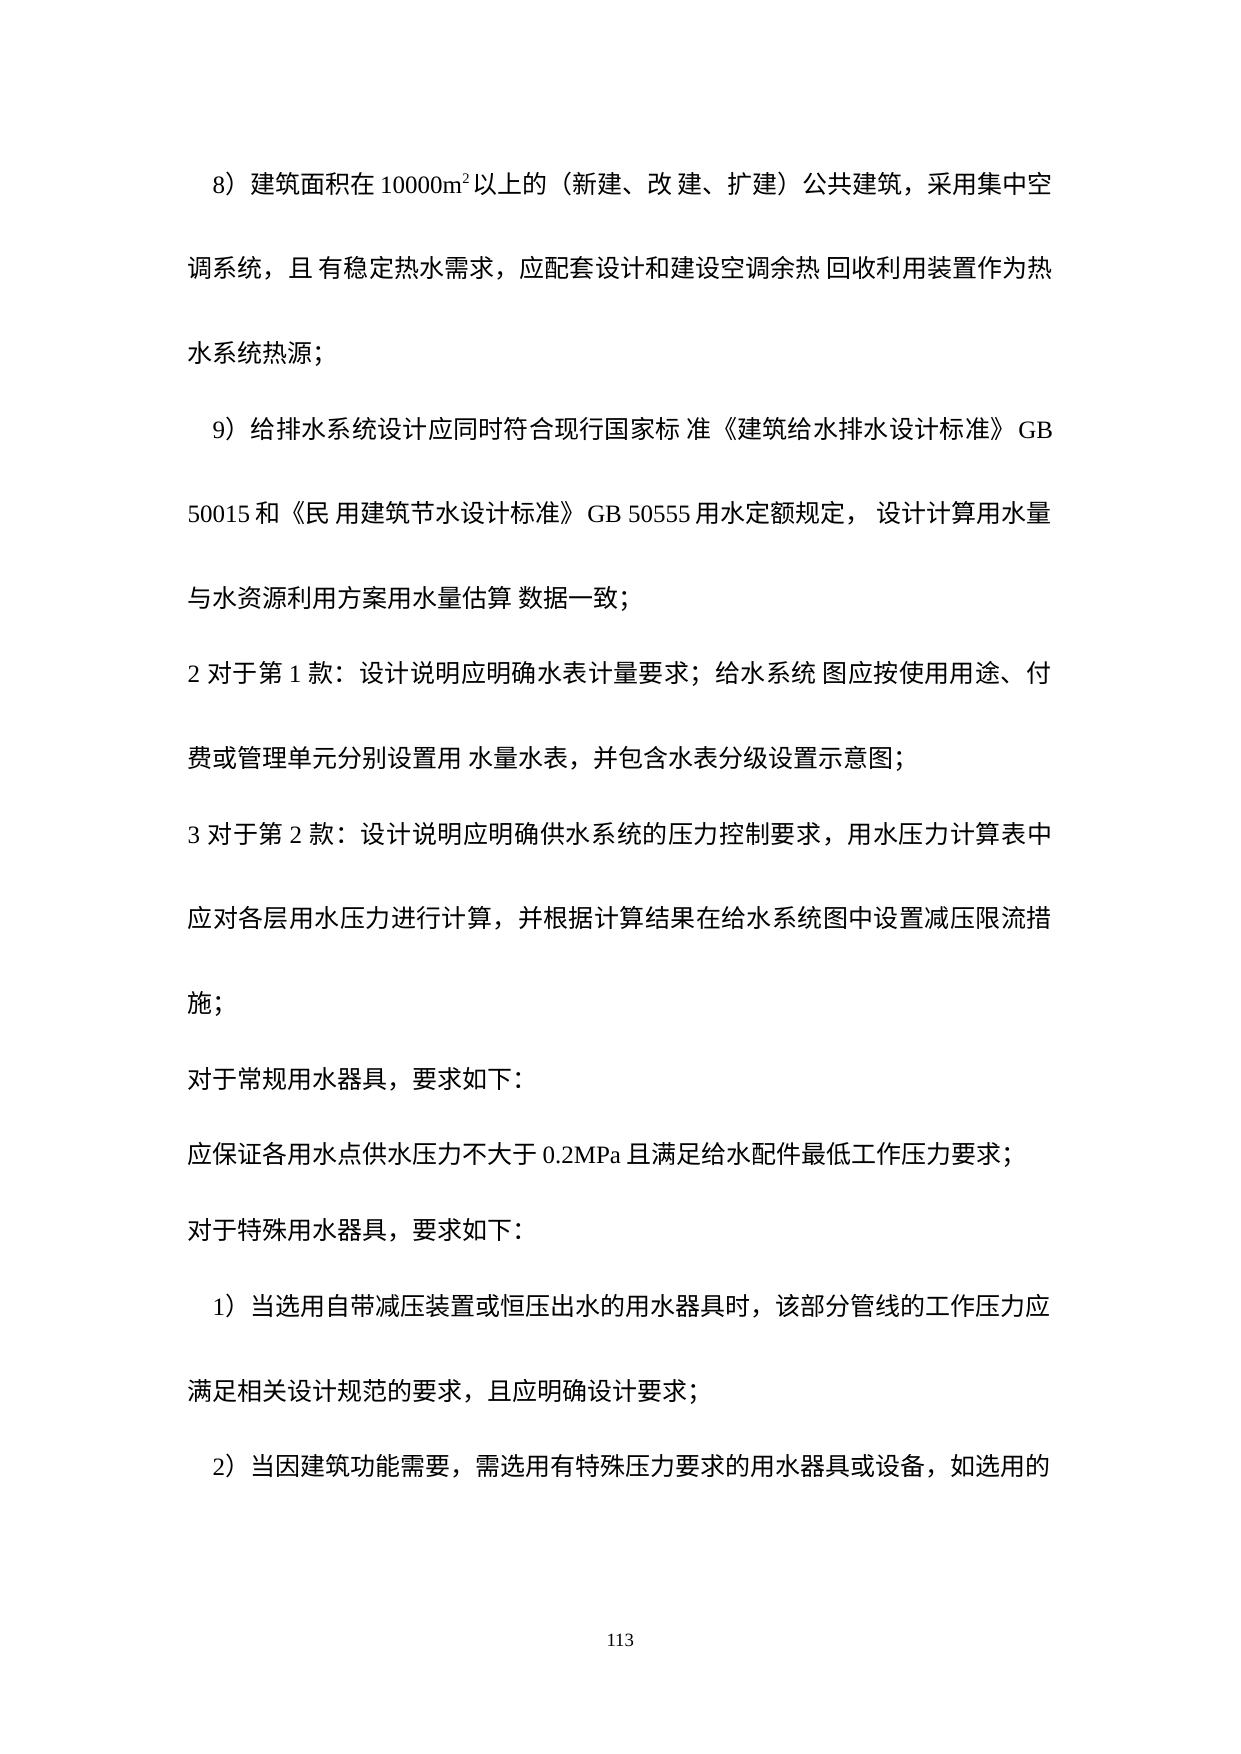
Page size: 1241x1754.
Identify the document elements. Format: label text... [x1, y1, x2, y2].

text 应保证各用水点供水压力不大于0.2MPa且满足给水配件最低工作压力要求； [187, 1121, 1053, 1186]
text 3 对于第2 款：设计说明应明确供水系统的压力控制要求，用水压力计算表中应对各层用水压力进行计算，并根据计算结果在给水系统图中设置减压限流措施； [187, 800, 1053, 1034]
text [187, 1432, 1053, 1497]
text 对于常规用水器具，要求如下： [187, 1045, 1053, 1110]
text 2 对于第1 款：设计说明应明确水表计量要求；给水系统 图应按使用用途、付费或管理单元分别设置用 水量水表，并包含水表分级设置示意图； [187, 639, 1053, 789]
text 对于特殊用水器具，要求如下： [187, 1196, 1053, 1261]
text 8）建筑面积在10000m2以上的（新建、改 建、扩建）公共建筑，采用集中空调系统，且 有稳定热水需求，应配套设计和建设空调余热 回收利用装置作为热水系统热源； [187, 150, 1053, 384]
text 9）给排水系统设计应同时符合现行国家标 准《建筑给水排水设计标准》GB 50015和《民 用建筑节水设计标准》GB 50555用水定额规定， 设计计算用水量与水资源利用方案用水量估算 数据一致； [187, 395, 1053, 629]
text 1）当选用自带减压装置或恒压出水的用水器具时，该部分管线的工作压力应满足相关设计规范的要求，且应明确设计要求； [187, 1272, 1053, 1422]
